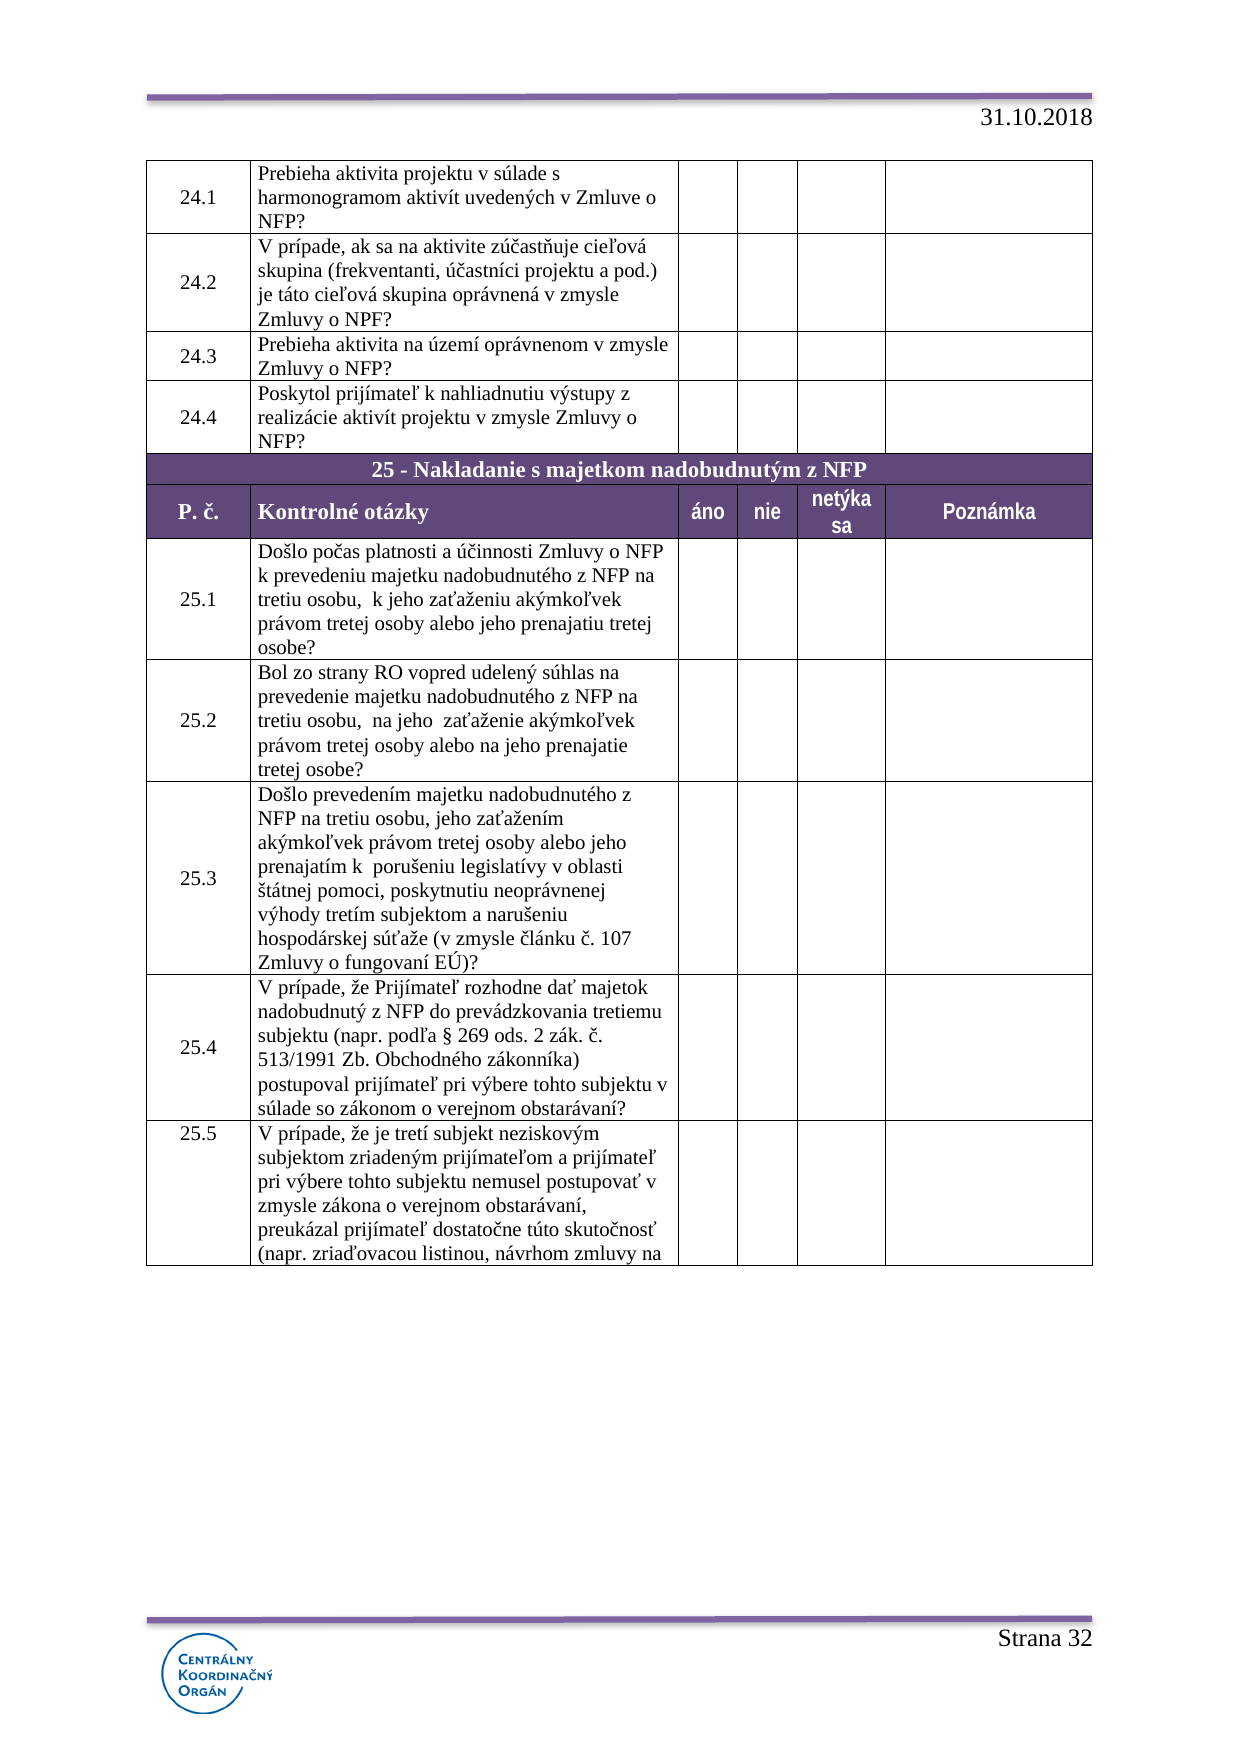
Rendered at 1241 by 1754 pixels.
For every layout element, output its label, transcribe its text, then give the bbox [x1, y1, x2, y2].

table_cell [886, 660, 1092, 781]
table_cell [738, 975, 797, 1119]
table_cell Poskytol prijímateľ k nahliadnutiu výstupy z realizácie aktivít projektu v zmysle Zmluvy o NFP? [251, 381, 678, 453]
table_cell [679, 332, 737, 380]
table_cell 25.1 [147, 539, 250, 659]
table_cell [886, 539, 1092, 659]
table_cell [886, 975, 1092, 1119]
table_cell [679, 381, 737, 453]
table_cell áno [679, 485, 737, 538]
table_cell [679, 782, 737, 974]
table_cell [679, 1121, 737, 1265]
table_cell [679, 975, 737, 1119]
table_cell V prípade, ak sa na aktivite zúčastňuje cieľová skupina (frekventanti, účastníci projektu a pod.) je táto cieľová skupina oprávnená v zmysle Zmluvy o NPF? [251, 234, 678, 331]
table_cell [738, 660, 797, 781]
table_cell [738, 1121, 797, 1265]
table_cell 25.2 [147, 660, 250, 781]
table_cell [886, 234, 1092, 331]
table_cell [886, 161, 1092, 233]
table_cell Prebieha aktivita projektu v súlade s harmonogramom aktivít uvedených v Zmluve o NFP? [251, 161, 678, 233]
table_cell [738, 782, 797, 974]
table_cell 25.3 [147, 782, 250, 974]
table_cell [679, 234, 737, 331]
table_cell [679, 660, 737, 781]
table_cell 24.4 [147, 381, 250, 453]
table_cell Bol zo strany RO vopred udelený súhlas na prevedenie majetku nadobudnutého z NFP na tretiu osobu, na jeho zaťaženie akýmkoľvek právom tretej osoby alebo na jeho prenajatie tretej osobe? [251, 660, 678, 781]
table_cell P. č. [147, 485, 250, 538]
table_cell [886, 332, 1092, 380]
table_cell [738, 332, 797, 380]
table_cell Prebieha aktivita na území oprávnenom v zmysle Zmluvy o NFP? [251, 332, 678, 380]
table_cell [798, 234, 885, 331]
table_cell 25.4 [147, 975, 250, 1119]
table_cell [798, 381, 885, 453]
table_cell [798, 1121, 885, 1265]
picture [159, 1631, 272, 1713]
table_cell nie [738, 485, 797, 538]
table_cell 25 - Nakladanie s majetkom nadobudnutým z NFP [147, 454, 1092, 484]
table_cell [251, 1121, 678, 1265]
table_cell [798, 782, 885, 974]
table_cell Kontrolné otázky [251, 485, 678, 538]
table_cell [679, 539, 737, 659]
table_cell 24.1 [147, 161, 250, 233]
table_cell [798, 332, 885, 380]
table_cell Došlo počas platnosti a účinnosti Zmluvy o NFP k prevedeniu majetku nadobudnutého z NFP na tretiu osobu, k jeho zaťaženiu akýmkoľvek právom tretej osoby alebo jeho prenajatiu tretej osobe? [251, 539, 678, 659]
table_cell [738, 161, 797, 233]
table_cell [798, 539, 885, 659]
table_cell [798, 975, 885, 1119]
table_cell [798, 660, 885, 781]
table_cell [738, 234, 797, 331]
table_cell [738, 539, 797, 659]
table_cell netýka sa [798, 485, 885, 538]
table_cell [798, 161, 885, 233]
table_cell 25.5 [147, 1121, 250, 1265]
table_cell [738, 381, 797, 453]
table_cell [886, 381, 1092, 453]
table_cell Došlo prevedením majetku nadobudnutého z NFP na tretiu osobu, jeho zaťažením akýmkoľvek právom tretej osoby alebo jeho prenajatím k porušeniu legislatívy v oblasti štátnej pomoci, poskytnutiu neoprávnenej výhody tretím subjektom a narušeniu hospodárskej súťaže (v zmysle článku č. 107 Zmluvy o fungovaní EÚ)? [251, 782, 678, 974]
table_cell 24.3 [147, 332, 250, 380]
table_cell Poznámka [886, 485, 1092, 538]
table_cell 24.2 [147, 234, 250, 331]
table_cell V prípade, že Prijímateľ rozhodne dať majetok nadobudnutý z NFP do prevádzkovania tretiemu subjektu (napr. podľa § 269 ods. 2 zák. č. 513/1991 Zb. Obchodného zákonníka) postupoval prijímateľ pri výbere tohto subjektu v súlade so zákonom o verejnom obstarávaní? [251, 975, 678, 1119]
table_cell [679, 161, 737, 233]
table_cell [886, 782, 1092, 974]
table_cell [886, 1121, 1092, 1265]
